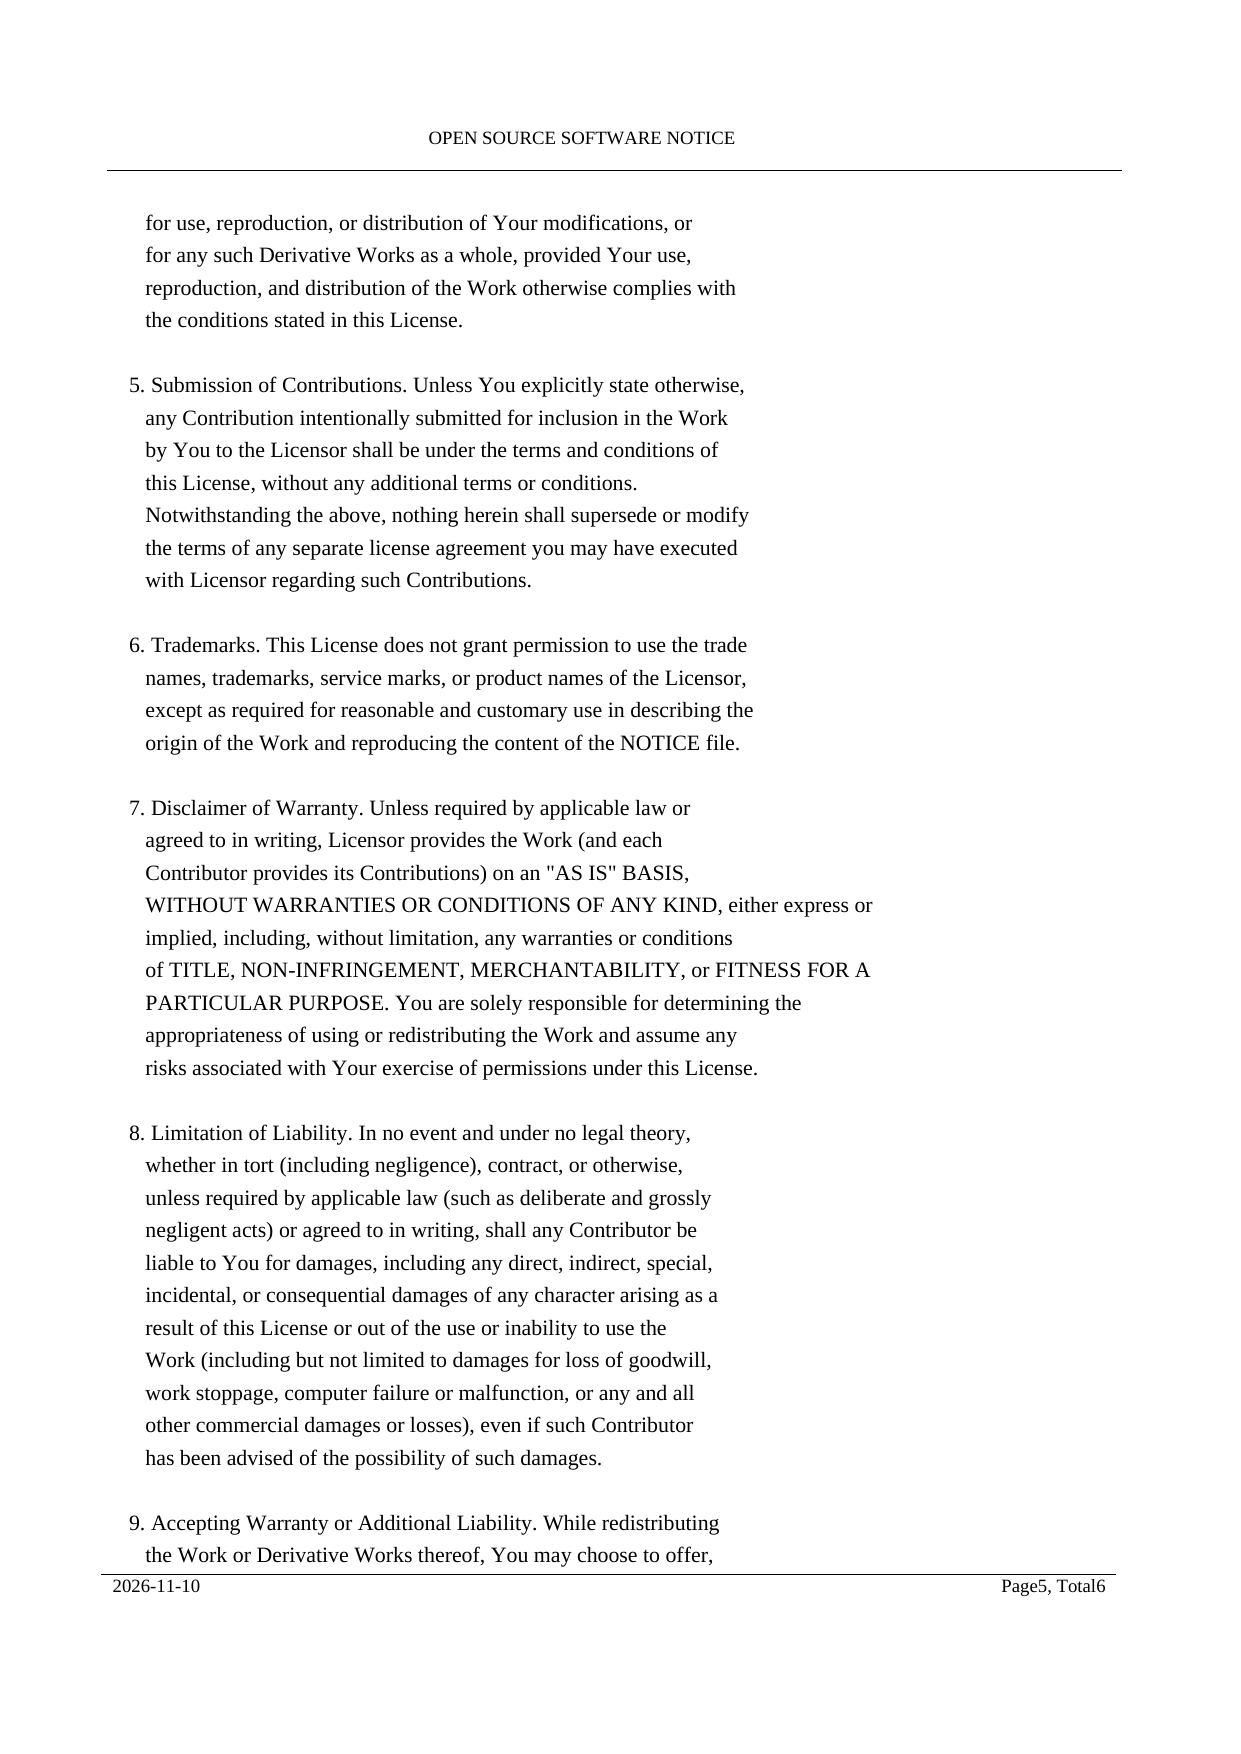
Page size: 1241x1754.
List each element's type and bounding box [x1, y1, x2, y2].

text [112, 206, 1128, 1571]
